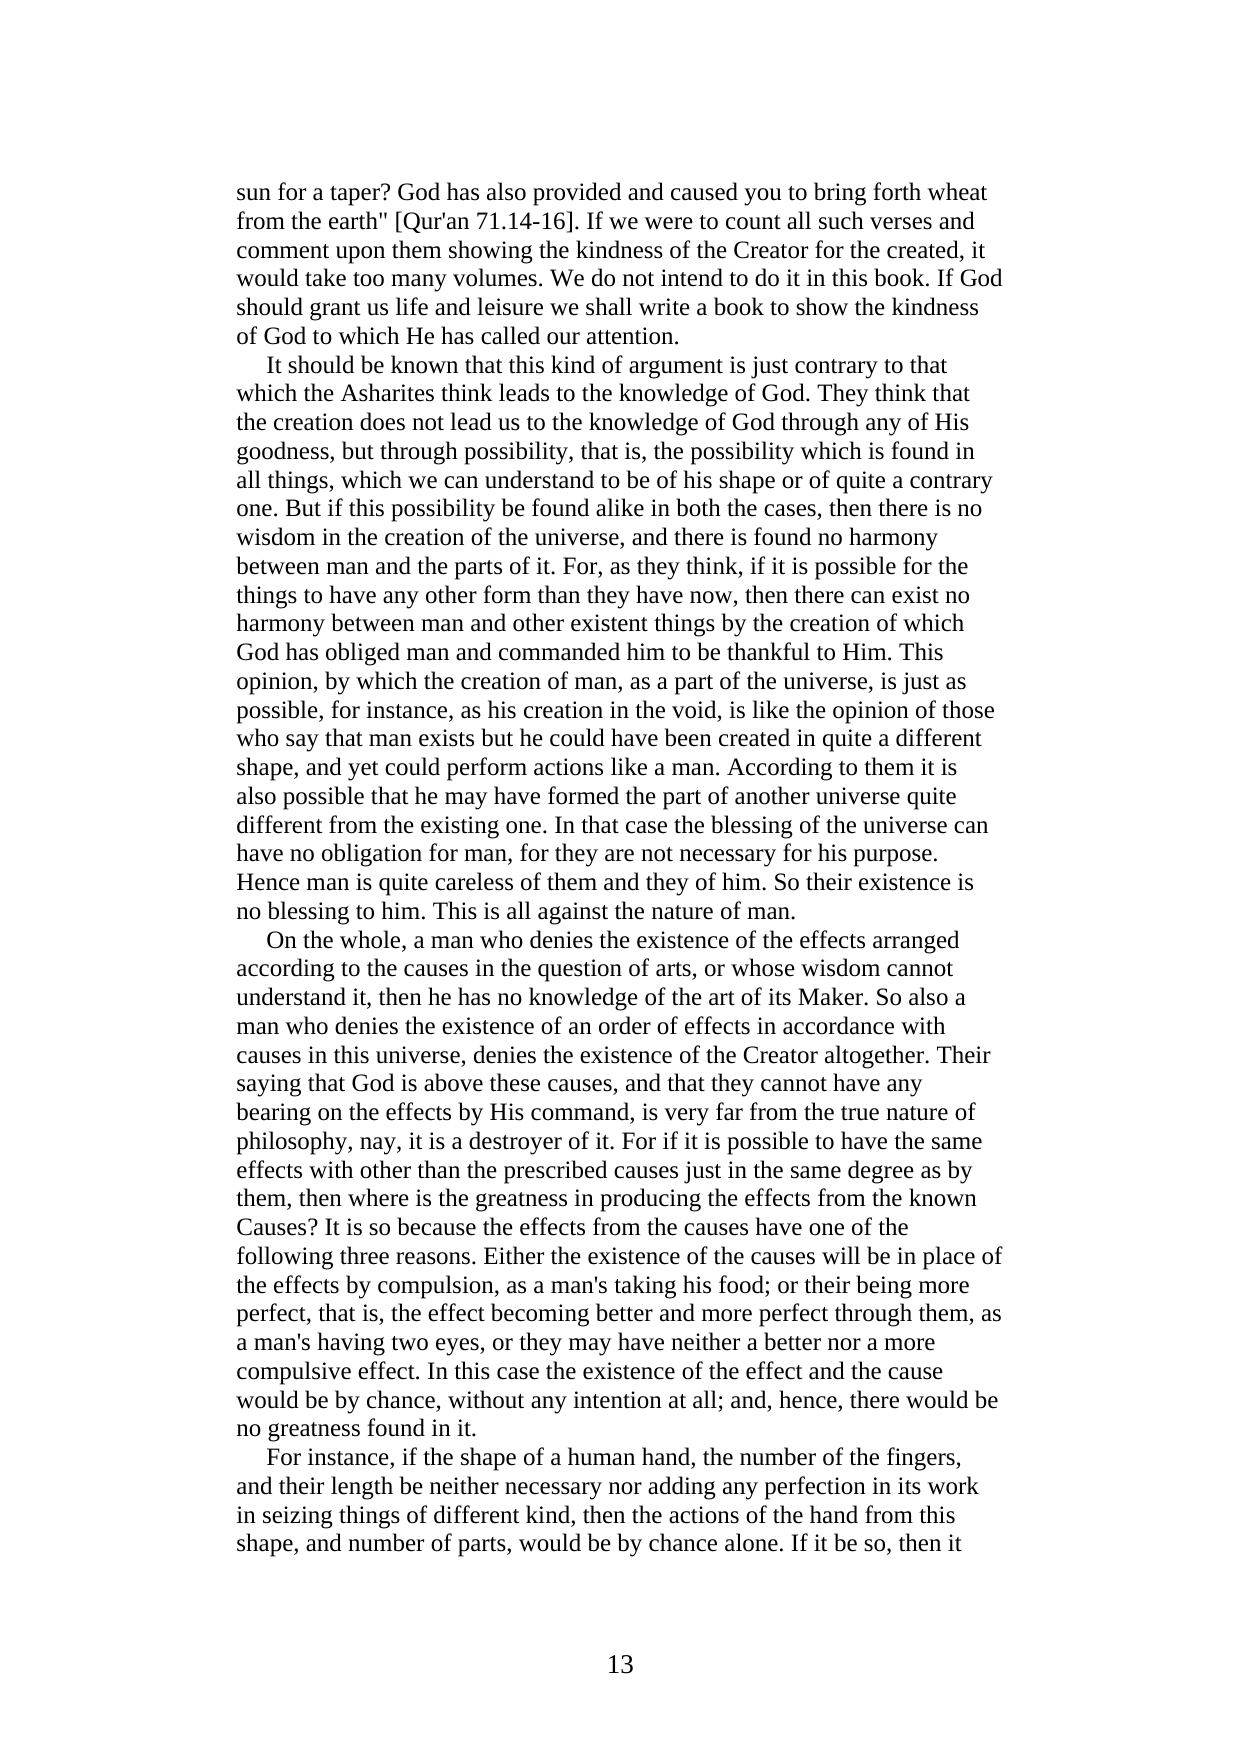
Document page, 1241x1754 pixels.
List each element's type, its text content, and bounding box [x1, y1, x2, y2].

text It should be known that this kind of argument is just contrary to that which the Asharites think leads to the knowledge of God. They think that the creation does not lead us to the knowledge of God through any of His goodness, but through possibility, that is, the possibility which is found in all things, which we can understand to be of his shape or of quite a contrary one. But if this possibility be found alike in both the cases, then there is no wisdom in the creation of the universe, and there is found no harmony between man and the parts of it. For, as they think, if it is possible for the things to have any other form than they have now, then there can exist no harmony between man and other existent things by the creation of which God has obliged man and commanded him to be thankful to Him. This opinion, by which the creation of man, as a part of the universe, is just as possible, for instance, as his creation in the void, is like the opinion of those who say that man exists but he could have been created in quite a different shape, and yet could perform actions like a man. According to them it is also possible that he may have formed the part of another universe quite different from the existing one. In that case the blessing of the universe can have no obligation for man, for they are not necessary for his purpose. Hence man is quite careless of them and they of him. So their existence is no blessing to him. This is all against the nature of man. [236, 350, 1004, 925]
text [236, 177, 1004, 350]
text On the whole, a man who denies the existence of the effects arranged according to the causes in the question of arts, or whose wisdom cannot understand it, then he has no knowledge of the art of its Maker. So also a man who denies the existence of an order of effects in accordance with causes in this universe, denies the existence of the Creator altogether. Their saying that God is above these causes, and that they cannot have any bearing on the effects by His command, is very far from the true nature of philosophy, nay, it is a destroyer of it. For if it is possible to have the same effects with other than the prescribed causes just in the same degree as by them, then where is the greatness in producing the effects from the known Causes? It is so because the effects from the causes have one of the following three reasons. Either the existence of the causes will be in place of the effects by compulsion, as a man's taking his food; or their being more perfect, that is, the effect becoming better and more perfect through them, as a man's having two eyes, or they may have neither a better nor a more compulsive effect. In this case the existence of the effect and the cause would be by chance, without any intention at all; and, hence, there would be no greatness found in it. [236, 925, 1004, 1442]
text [236, 1442, 1004, 1557]
